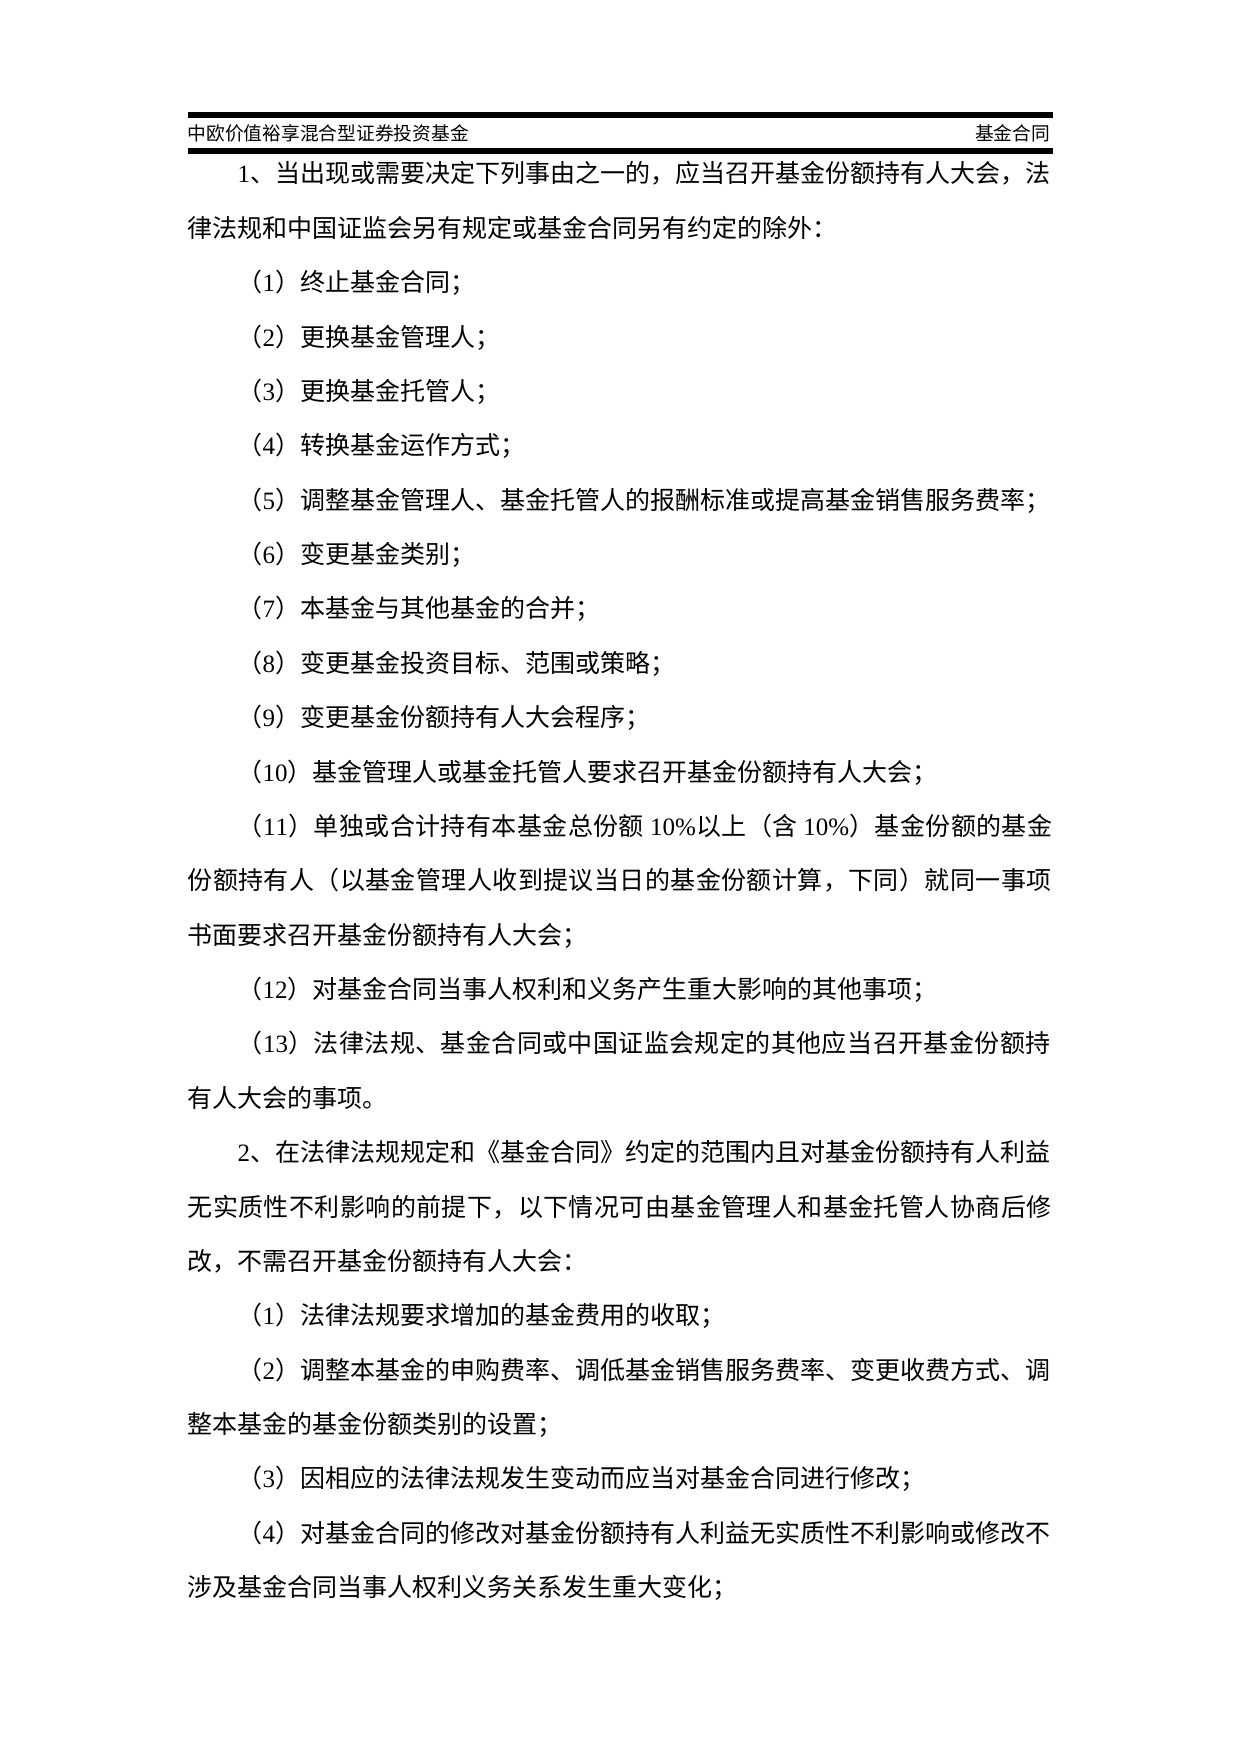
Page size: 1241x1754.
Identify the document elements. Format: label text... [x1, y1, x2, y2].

text （6）变更基金类别； [187, 534, 1053, 571]
text （8）变更基金投资目标、范围或策略； [187, 643, 1053, 679]
text （11）单独或合计持有本基金总份额10%以上（含10%）基金份额的基金份额持有人（以基金管理人收到提议当日的基金份额计算，下同）就同一事项书面要求召开基金份额持有人大会； [187, 806, 1053, 951]
text （3）更换基金托管人； [187, 371, 1053, 408]
text （5）调整基金管理人、基金托管人的报酬标准或提高基金销售服务费率； [187, 480, 1053, 516]
text （4）转换基金运作方式； [187, 426, 1053, 462]
text 2、在法律法规规定和《基金合同》约定的范围内且对基金份额持有人利益无实质性不利影响的前提下，以下情况可由基金管理人和基金托管人协商后修改，不需召开基金份额持有人大会： [187, 1133, 1053, 1278]
text 1、当出现或需要决定下列事由之一的，应当召开基金份额持有人大会，法律法规和中国证监会另有规定或基金合同另有约定的除外： [187, 154, 1053, 244]
text （3）因相应的法律法规发生变动而应当对基金合同进行修改； [187, 1459, 1053, 1495]
text （2）更换基金管理人； [187, 317, 1053, 353]
text （9）变更基金份额持有人大会程序； [187, 698, 1053, 734]
text （7）本基金与其他基金的合并； [187, 589, 1053, 625]
text （1）法律法规要求增加的基金费用的收取； [187, 1296, 1053, 1332]
text （13）法律法规、基金合同或中国证监会规定的其他应当召开基金份额持有人大会的事项。 [187, 1024, 1053, 1114]
text （10）基金管理人或基金托管人要求召开基金份额持有人大会； [187, 752, 1053, 788]
text （1）终止基金合同； [187, 263, 1053, 299]
text （2）调整本基金的申购费率、调低基金销售服务费率、变更收费方式、调整本基金的基金份额类别的设置； [187, 1350, 1053, 1441]
text （4）对基金合同的修改对基金份额持有人利益无实质性不利影响或修改不涉及基金合同当事人权利义务关系发生重大变化； [187, 1513, 1053, 1604]
text （12）对基金合同当事人权利和义务产生重大影响的其他事项； [187, 969, 1053, 1006]
